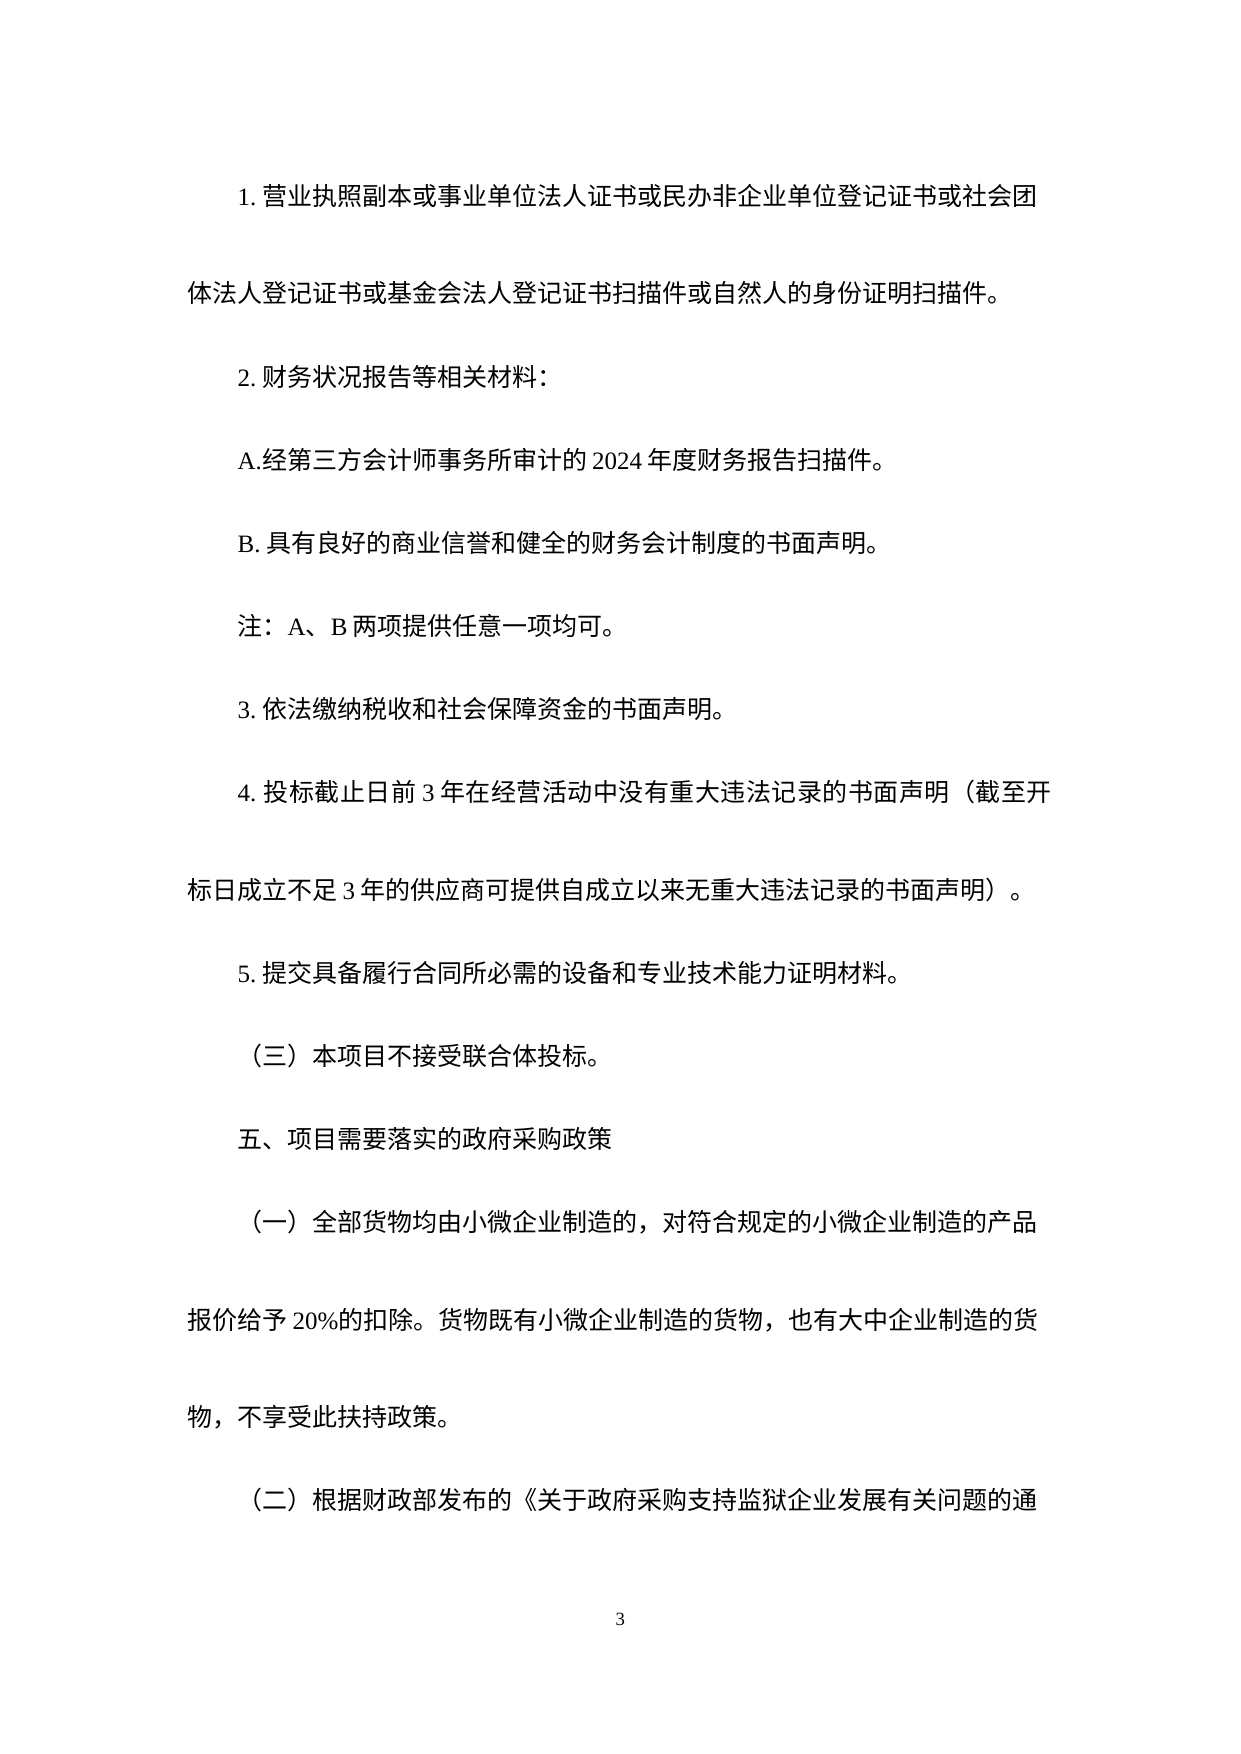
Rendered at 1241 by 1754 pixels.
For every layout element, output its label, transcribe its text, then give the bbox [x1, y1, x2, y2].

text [187, 1466, 1053, 1531]
text 五、项目需要落实的政府采购政策 [187, 1105, 1053, 1170]
text （三）本项目不接受联合体投标。 [187, 1022, 1053, 1087]
text 3. 依法缴纳税收和社会保障资金的书面声明。 [187, 675, 1053, 740]
text A.经第三方会计师事务所审计的2024年度财务报告扫描件。 [187, 426, 1053, 491]
text 1. 营业执照副本或事业单位法人证书或民办非企业单位登记证书或社会团体法人登记证书或基金会法人登记证书扫描件或自然人的身份证明扫描件。 [187, 162, 1053, 324]
text （一）全部货物均由小微企业制造的，对符合规定的小微企业制造的产品报价给予20%的扣除。货物既有小微企业制造的货物，也有大中企业制造的货物，不享受此扶持政策。 [187, 1188, 1053, 1448]
text 4. 投标截止日前3年在经营活动中没有重大违法记录的书面声明（截至开标日成立不足3年的供应商可提供自成立以来无重大违法记录的书面声明）。 [187, 758, 1053, 921]
text B. 具有良好的商业信誉和健全的财务会计制度的书面声明。 [187, 509, 1053, 574]
text 5. 提交具备履行合同所必需的设备和专业技术能力证明材料。 [187, 939, 1053, 1004]
text 注：A、B两项提供任意一项均可。 [187, 592, 1053, 657]
text 2. 财务状况报告等相关材料： [187, 343, 1053, 408]
